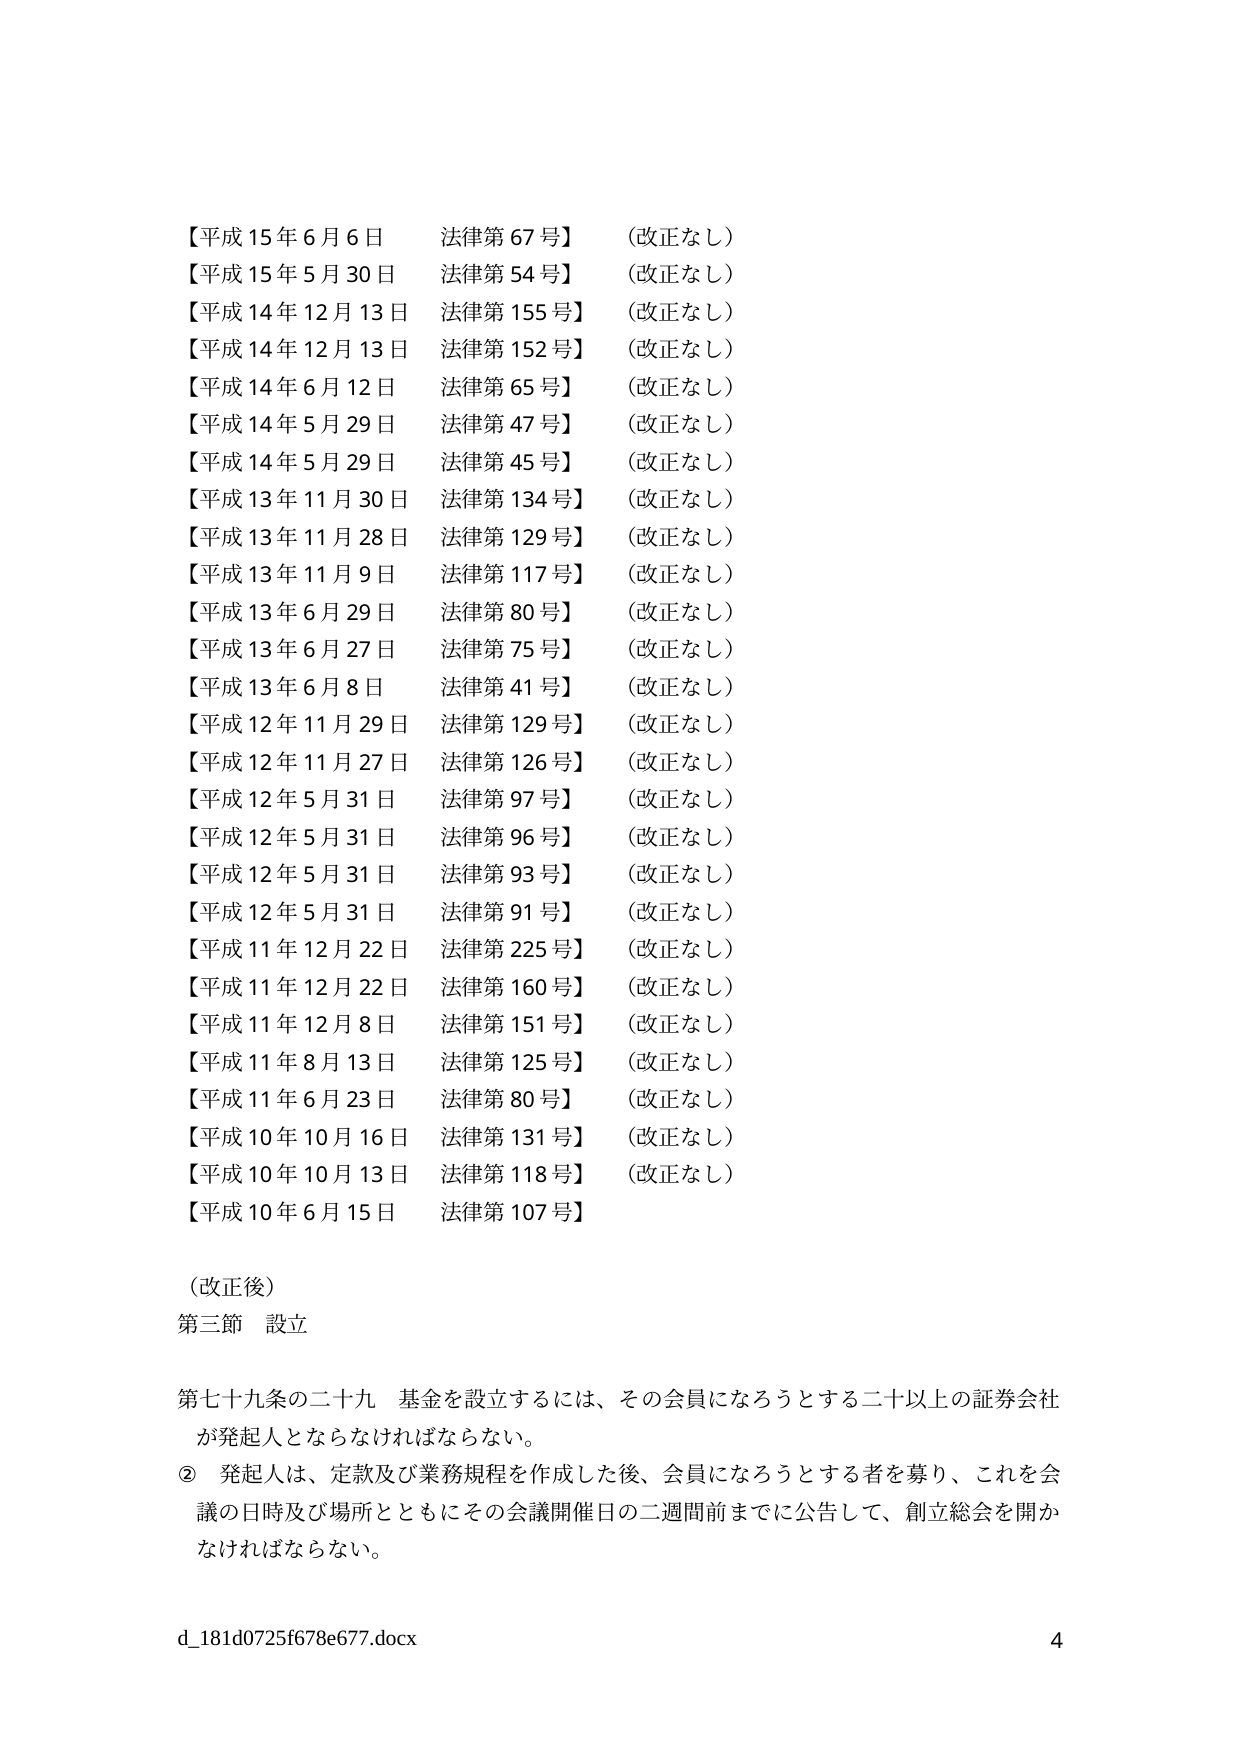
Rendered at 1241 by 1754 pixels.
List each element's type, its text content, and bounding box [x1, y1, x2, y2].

text 【平成11年12月22日 法律第225号】 （改正なし） [177, 929, 1063, 967]
text 【平成14年5月29日 法律第47号】 （改正なし） [177, 404, 1063, 442]
text （改正後） [177, 1267, 1063, 1304]
text 【平成13年11月28日 法律第129号】 （改正なし） [177, 517, 1063, 554]
text 【平成12年11月29日 法律第129号】 （改正なし） [177, 704, 1063, 742]
text 【平成12年5月31日 法律第97号】 （改正なし） [177, 779, 1063, 817]
text 【平成13年6月8日 法律第41号】 （改正なし） [177, 667, 1063, 704]
text 【平成15年5月30日 法律第54号】 （改正なし） [177, 254, 1063, 292]
text 【平成11年12月22日 法律第160号】 （改正なし） [177, 967, 1063, 1004]
text 【平成11年8月13日 法律第125号】 （改正なし） [177, 1042, 1063, 1079]
text 【平成13年6月29日 法律第80号】 （改正なし） [177, 592, 1063, 629]
text 第七十九条の二十九 基金を設立するには、その会員になろうとする二十以上の証券会社が発起人とならなければならない。 [177, 1379, 1063, 1454]
text 【平成12年5月31日 法律第91号】 （改正なし） [177, 892, 1063, 929]
text 【平成13年11月9日 法律第117号】 （改正なし） [177, 554, 1063, 592]
text 【平成14年12月13日 法律第155号】 （改正なし） [177, 292, 1063, 329]
text ② 発起人は、定款及び業務規程を作成した後、会員になろうとする者を募り、これを会議の日時及び場所とともにその会議開催日の二週間前までに公告して、創立総会を開かなければならない。 [177, 1454, 1063, 1567]
text 【平成14年5月29日 法律第45号】 （改正なし） [177, 442, 1063, 479]
text 【平成13年11月30日 法律第134号】 （改正なし） [177, 479, 1063, 517]
text 【平成11年6月23日 法律第80号】 （改正なし） [177, 1079, 1063, 1117]
text 【平成10年10月16日 法律第131号】 （改正なし） [177, 1117, 1063, 1154]
text 【平成14年12月13日 法律第152号】 （改正なし） [177, 329, 1063, 367]
text 【平成12年5月31日 法律第93号】 （改正なし） [177, 854, 1063, 892]
text 【平成10年6月15日 法律第107号】 [177, 1192, 1063, 1229]
text 【平成14年6月12日 法律第65号】 （改正なし） [177, 367, 1063, 404]
text 【平成15年6月6日 法律第67号】 （改正なし） [177, 217, 1063, 254]
text 【平成11年12月8日 法律第151号】 （改正なし） [177, 1004, 1063, 1042]
text 【平成12年5月31日 法律第96号】 （改正なし） [177, 817, 1063, 854]
text 【平成13年6月27日 法律第75号】 （改正なし） [177, 629, 1063, 667]
text 【平成12年11月27日 法律第126号】 （改正なし） [177, 742, 1063, 779]
text 【平成10年10月13日 法律第118号】 （改正なし） [177, 1154, 1063, 1192]
text 第三節 設立 [177, 1304, 1063, 1342]
